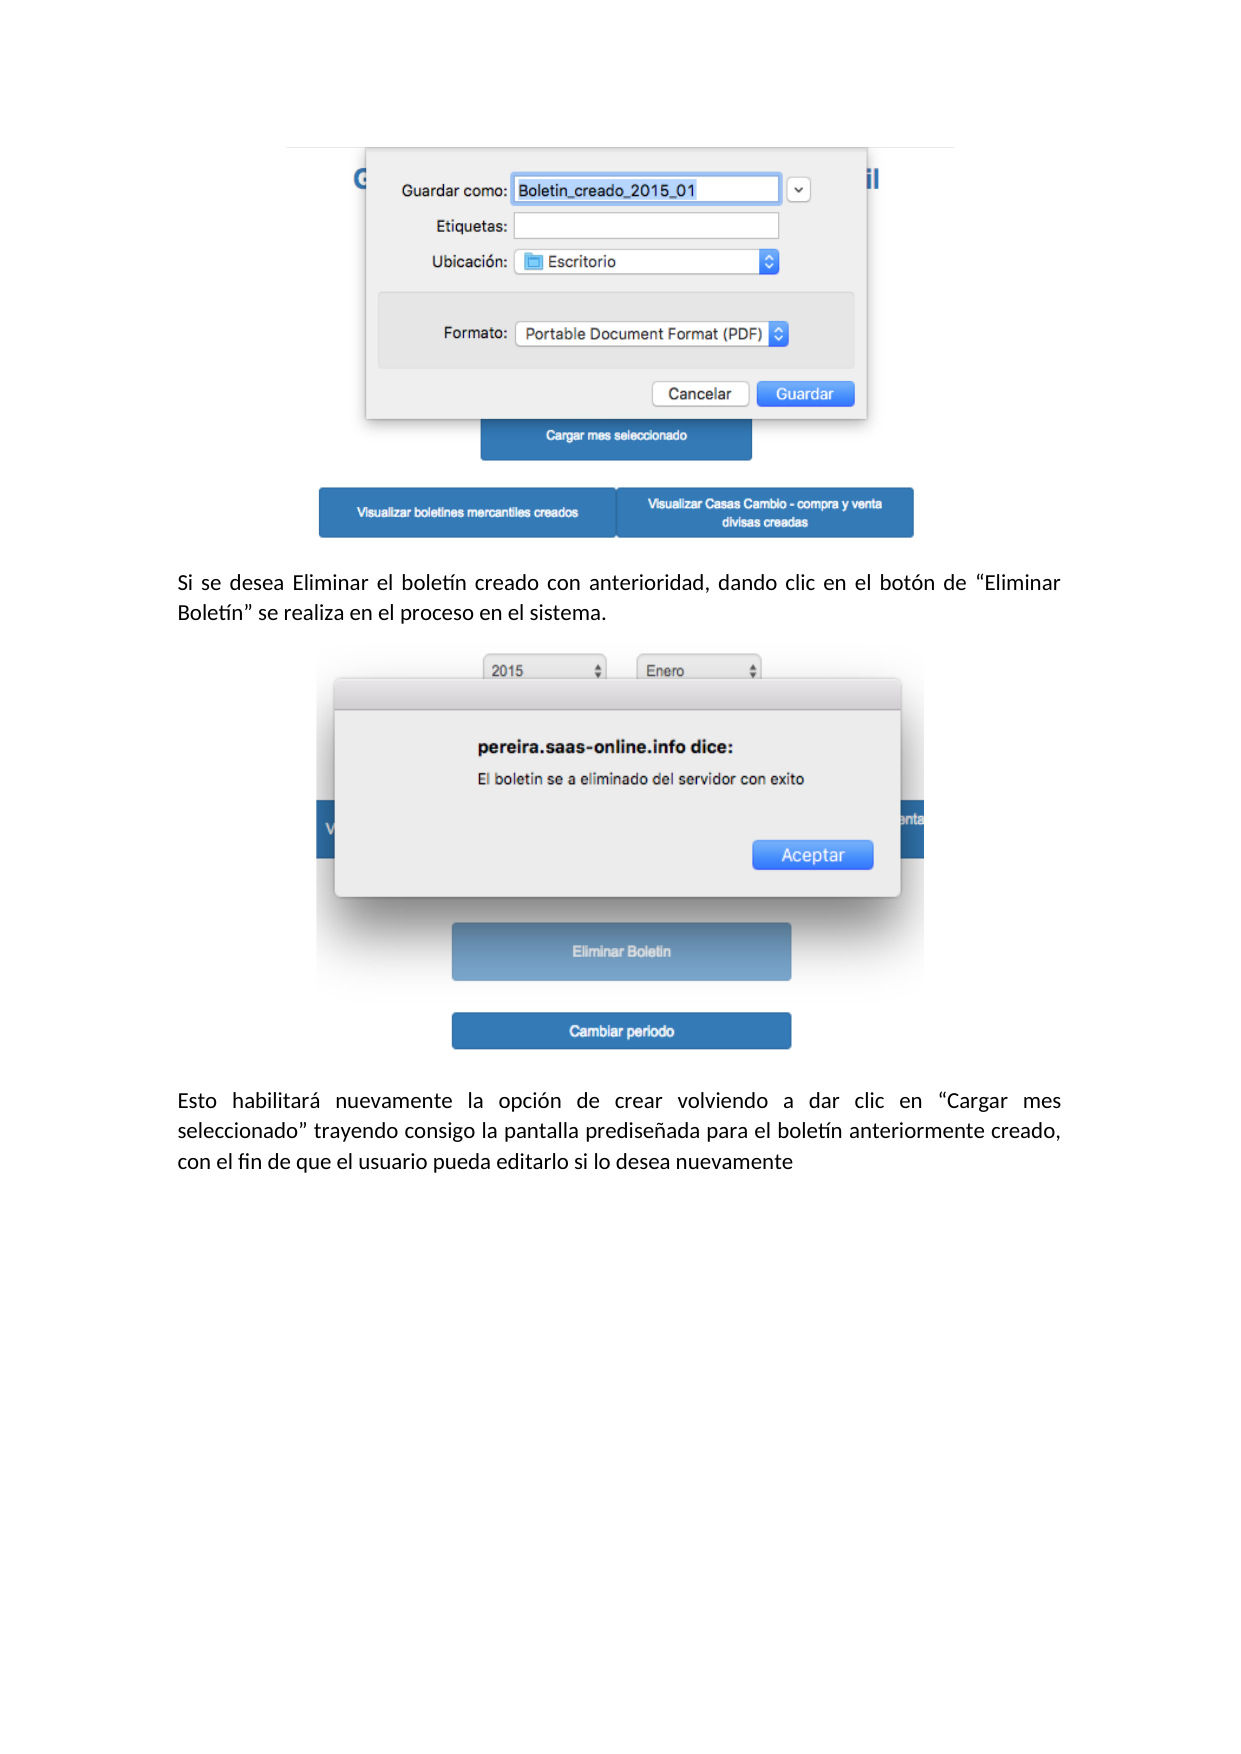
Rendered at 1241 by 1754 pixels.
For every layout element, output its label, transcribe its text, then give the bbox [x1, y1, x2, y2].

text Esto habilitará nuevamente la opción de crear volviendo a dar clic en “Cargar mes seleccionado” trayendo consigo la pantalla prediseñada para el boletín anteriormente creado, con el fin de que el usuario pueda editarlo si lo desea nuevamente [177, 1086, 1063, 1175]
picture [316, 628, 924, 1068]
text Si se desea Eliminar el boletín creado con anterioridad, dando clic en el botón de “Eliminar Boletín” se realiza en el proceso en el sistema. [177, 568, 1063, 626]
picture [286, 147, 954, 550]
